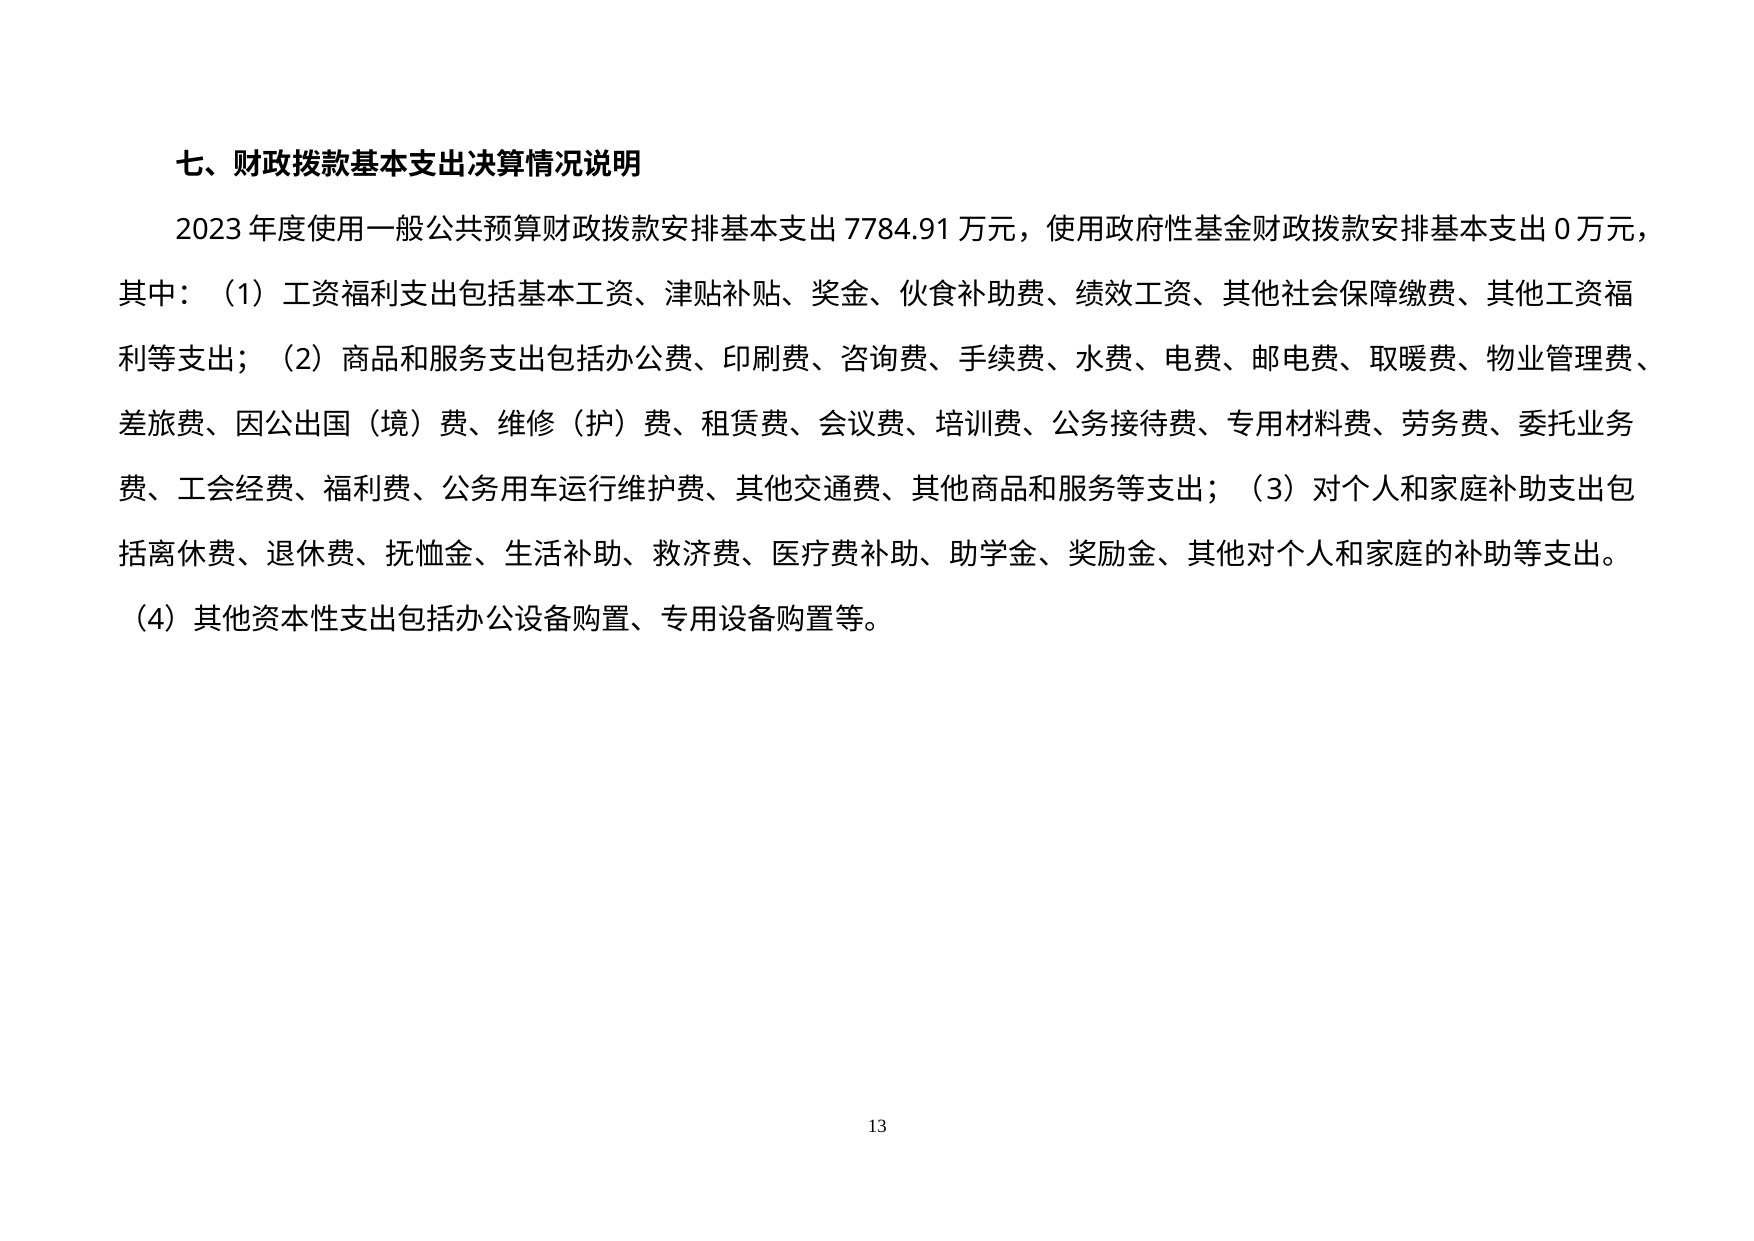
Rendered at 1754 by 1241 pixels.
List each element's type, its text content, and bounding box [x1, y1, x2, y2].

text 七、财政拨款基本支出决算情况说明 [118, 129, 1636, 194]
text 2023年度使用一般公共预算财政拨款安排基本支出7784.91万元，使用政府性基金财政拨款安排基本支出0万元，其中：（1）工资福利支出包括基本工资、津贴补贴、奖金、伙食补助费、绩效工资、其他社会保障缴费、其他工资福利等支出；（2）商品和服务支出包括办公费、印刷费、咨询费、手续费、水费、电费、邮电费、取暖费、物业管理费、差旅费、因公出国（境）费、维修（护）费、租赁费、会议费、培训费、公务接待费、专用材料费、劳务费、委托业务费、工会经费、福利费、公务用车运行维护费、其他交通费、其他商品和服务等支出；（3）对个人和家庭补助支出包括离休费、退休费、抚恤金、生活补助、救济费、医疗费补助、助学金、奖励金、其他对个人和家庭的补助等支出。（4）其他资本性支出包括办公设备购置、专用设备购置等。 [118, 194, 1636, 649]
